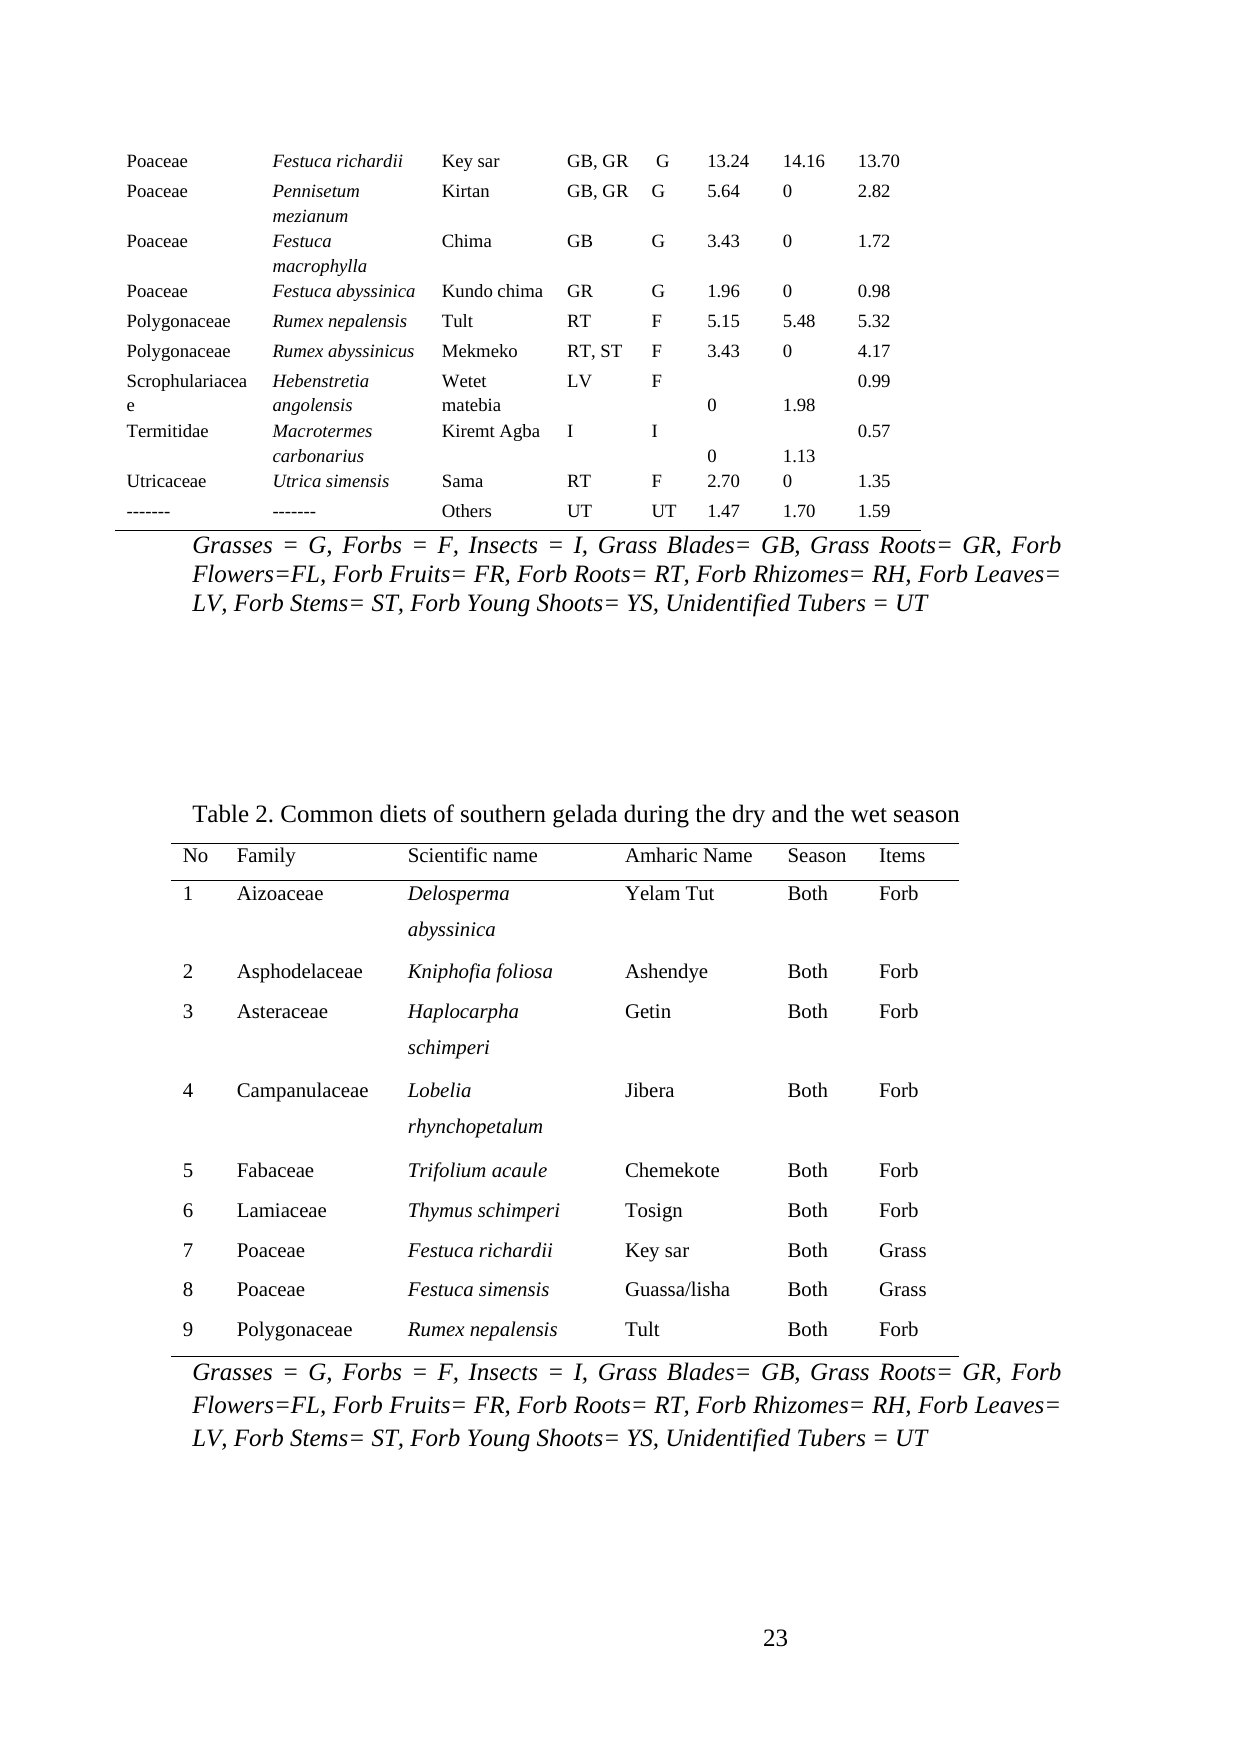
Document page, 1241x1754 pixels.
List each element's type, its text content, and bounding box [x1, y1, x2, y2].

table_cell GR [556, 280, 640, 310]
table_cell Polygonaceae [115, 340, 261, 369]
table_header No [171, 844, 225, 879]
table_cell Kniphofia foliosa [396, 959, 613, 999]
table_cell Pennisetum mezianum [261, 180, 430, 230]
table_cell Jibera [614, 1078, 776, 1157]
table_cell Lobelia rhynchopetalum [396, 1078, 613, 1157]
table_cell 0.57 [846, 420, 921, 470]
table_cell 3 [171, 999, 225, 1078]
table_cell 1.35 [846, 470, 921, 500]
table_cell 9 [171, 1317, 225, 1356]
table_cell Polygonaceae [225, 1317, 396, 1356]
table_cell Forb [868, 1158, 959, 1198]
table_cell Poaceae [115, 280, 261, 310]
table_cell 1.13 [771, 420, 846, 470]
table_cell UT [556, 500, 640, 529]
table_cell Scrophulariaceae [115, 370, 261, 420]
table_cell Wetet matebia [430, 370, 556, 420]
table_cell Forb [868, 959, 959, 999]
table_cell Festuca richardii [261, 150, 430, 180]
table_cell RT [556, 470, 640, 500]
table_cell 1.59 [846, 500, 921, 529]
table_cell Forb [868, 999, 959, 1078]
table_cell Others [430, 500, 556, 529]
table_cell GB, GR [556, 180, 640, 230]
table_cell Rumex nepalensis [396, 1317, 613, 1356]
table_cell ------- [261, 500, 430, 529]
table_cell 0 [771, 230, 846, 280]
table_cell Poaceae [115, 150, 261, 180]
table_cell 0.98 [846, 280, 921, 310]
table_header Family [225, 844, 396, 879]
table_cell 0 [696, 370, 771, 420]
table_cell 4 [171, 1078, 225, 1157]
table_cell Trifolium acaule [396, 1158, 613, 1198]
table_cell GB, GR [556, 150, 640, 180]
table_cell 13.24 [696, 150, 771, 180]
table_cell 1.72 [846, 230, 921, 280]
table_cell Ashendye [614, 959, 776, 999]
table_cell 2.70 [696, 470, 771, 500]
table_cell Utricaceae [115, 470, 261, 500]
table_cell Key sar [614, 1238, 776, 1277]
table_cell Rumex nepalensis [261, 310, 430, 340]
table_cell Festuca macrophylla [261, 230, 430, 280]
table_cell 3.43 [696, 230, 771, 280]
table_cell Kirtan [430, 180, 556, 230]
table_cell Both [776, 1078, 868, 1157]
table_cell RT, ST [556, 340, 640, 369]
table_cell Both [776, 1158, 868, 1198]
table_cell Forb [868, 881, 959, 959]
table_cell LV [556, 370, 640, 420]
table_cell Both [776, 1198, 868, 1238]
table_cell RT [556, 310, 640, 340]
table_cell Grass [868, 1277, 959, 1317]
text Grasses = G, Forbs = F, Insects = I, Grass Blades= GB, Grass Roots= GR, Forb Flowers=FL, Forb Fruits= FR, Forb Roots= RT, Forb Rhizomes= RH, Forb Leaves= LV, Forb Stems= ST, Forb Young Shoots= YS, Unidentified Tubers = UT [192, 531, 1063, 617]
table_cell Festuca abyssinica [261, 280, 430, 310]
table_cell Macrotermes carbonarius [261, 420, 430, 470]
table_cell Festuca richardii [396, 1238, 613, 1277]
table_cell Both [776, 1238, 868, 1277]
table_cell Mekmeko [430, 340, 556, 369]
table_cell Forb [868, 1078, 959, 1157]
table_cell 2.82 [846, 180, 921, 230]
table_cell 1.96 [696, 280, 771, 310]
table_cell Poaceae [225, 1238, 396, 1277]
table_cell Forb [868, 1198, 959, 1238]
table_cell Both [776, 959, 868, 999]
table_cell 0 [771, 340, 846, 369]
table_cell Fabaceae [225, 1158, 396, 1198]
table_cell G [640, 180, 696, 230]
table_cell Termitidae [115, 420, 261, 470]
table_cell Polygonaceae [115, 310, 261, 340]
table_cell 13.70 [846, 150, 921, 180]
table_cell G [640, 280, 696, 310]
table_cell G [640, 150, 696, 180]
table_cell I [640, 420, 696, 470]
table_cell Thymus schimperi [396, 1198, 613, 1238]
table_cell GB [556, 230, 640, 280]
table_cell Festuca simensis [396, 1277, 613, 1317]
table_cell 14.16 [771, 150, 846, 180]
table_cell Poaceae [115, 180, 261, 230]
table_cell 5.15 [696, 310, 771, 340]
table_cell Getin [614, 999, 776, 1078]
table_cell Kiremt Agba [430, 420, 556, 470]
table_cell Both [776, 881, 868, 959]
table_cell Chemekote [614, 1158, 776, 1198]
table_cell Rumex abyssinicus [261, 340, 430, 369]
table_header Amharic Name [614, 844, 776, 879]
table_cell Grass [868, 1238, 959, 1277]
table_cell 4.17 [846, 340, 921, 369]
table_cell Asteraceae [225, 999, 396, 1078]
table_cell Yelam Tut [614, 881, 776, 959]
table_cell 1.70 [771, 500, 846, 529]
table_cell 5.64 [696, 180, 771, 230]
table_cell 8 [171, 1277, 225, 1317]
table_header Items [868, 844, 959, 879]
table_cell Key sar [430, 150, 556, 180]
text Table 2. Common diets of southern gelada during the dry and the wet season [192, 799, 1063, 828]
table_cell Forb [868, 1317, 959, 1356]
table_cell Aizoaceae [225, 881, 396, 959]
table_cell Chima [430, 230, 556, 280]
table_cell 1 [171, 881, 225, 959]
table_cell 1.47 [696, 500, 771, 529]
table_cell ------- [115, 500, 261, 529]
table_cell 5 [171, 1158, 225, 1198]
table_cell 7 [171, 1238, 225, 1277]
table_cell 0.99 [846, 370, 921, 420]
table_cell F [640, 340, 696, 369]
table_cell 0 [771, 470, 846, 500]
table_cell Utrica simensis [261, 470, 430, 500]
table_cell Tosign [614, 1198, 776, 1238]
table_cell Hebenstretia angolensis [261, 370, 430, 420]
table_cell F [640, 470, 696, 500]
table_cell 6 [171, 1198, 225, 1238]
table_cell 3.43 [696, 340, 771, 369]
table_cell Tult [614, 1317, 776, 1356]
table_cell Lamiaceae [225, 1198, 396, 1238]
table_cell G [640, 230, 696, 280]
table_cell Delosperma abyssinica [396, 881, 613, 959]
table_cell I [556, 420, 640, 470]
table_header Season [776, 844, 868, 879]
table_cell Sama [430, 470, 556, 500]
table_cell UT [640, 500, 696, 529]
table_cell 5.48 [771, 310, 846, 340]
table_cell Tult [430, 310, 556, 340]
table_cell Kundo chima [430, 280, 556, 310]
table_cell F [640, 370, 696, 420]
table_cell 5.32 [846, 310, 921, 340]
table_cell 0 [696, 420, 771, 470]
table_cell Both [776, 1277, 868, 1317]
table_cell 1.98 [771, 370, 846, 420]
table_header Scientific name [396, 844, 613, 879]
table_cell F [640, 310, 696, 340]
table_cell Both [776, 999, 868, 1078]
table_cell Haplocarpha schimperi [396, 999, 613, 1078]
table_cell 2 [171, 959, 225, 999]
table_cell Asphodelaceae [225, 959, 396, 999]
table_cell Both [776, 1317, 868, 1356]
table_cell 0 [771, 280, 846, 310]
table_cell Poaceae [115, 230, 261, 280]
table_cell Campanulaceae [225, 1078, 396, 1157]
table_cell Guassa/lisha [614, 1277, 776, 1317]
table_cell 0 [771, 180, 846, 230]
table_cell Poaceae [225, 1277, 396, 1317]
text Grasses = G, Forbs = F, Insects = I, Grass Blades= GB, Grass Roots= GR, Forb Flowers=FL, Forb Fruits= FR, Forb Roots= RT, Forb Rhizomes= RH, Forb Leaves= LV, Forb Stems= ST, Forb Young Shoots= YS, Unidentified Tubers = UT [192, 1357, 1063, 1452]
